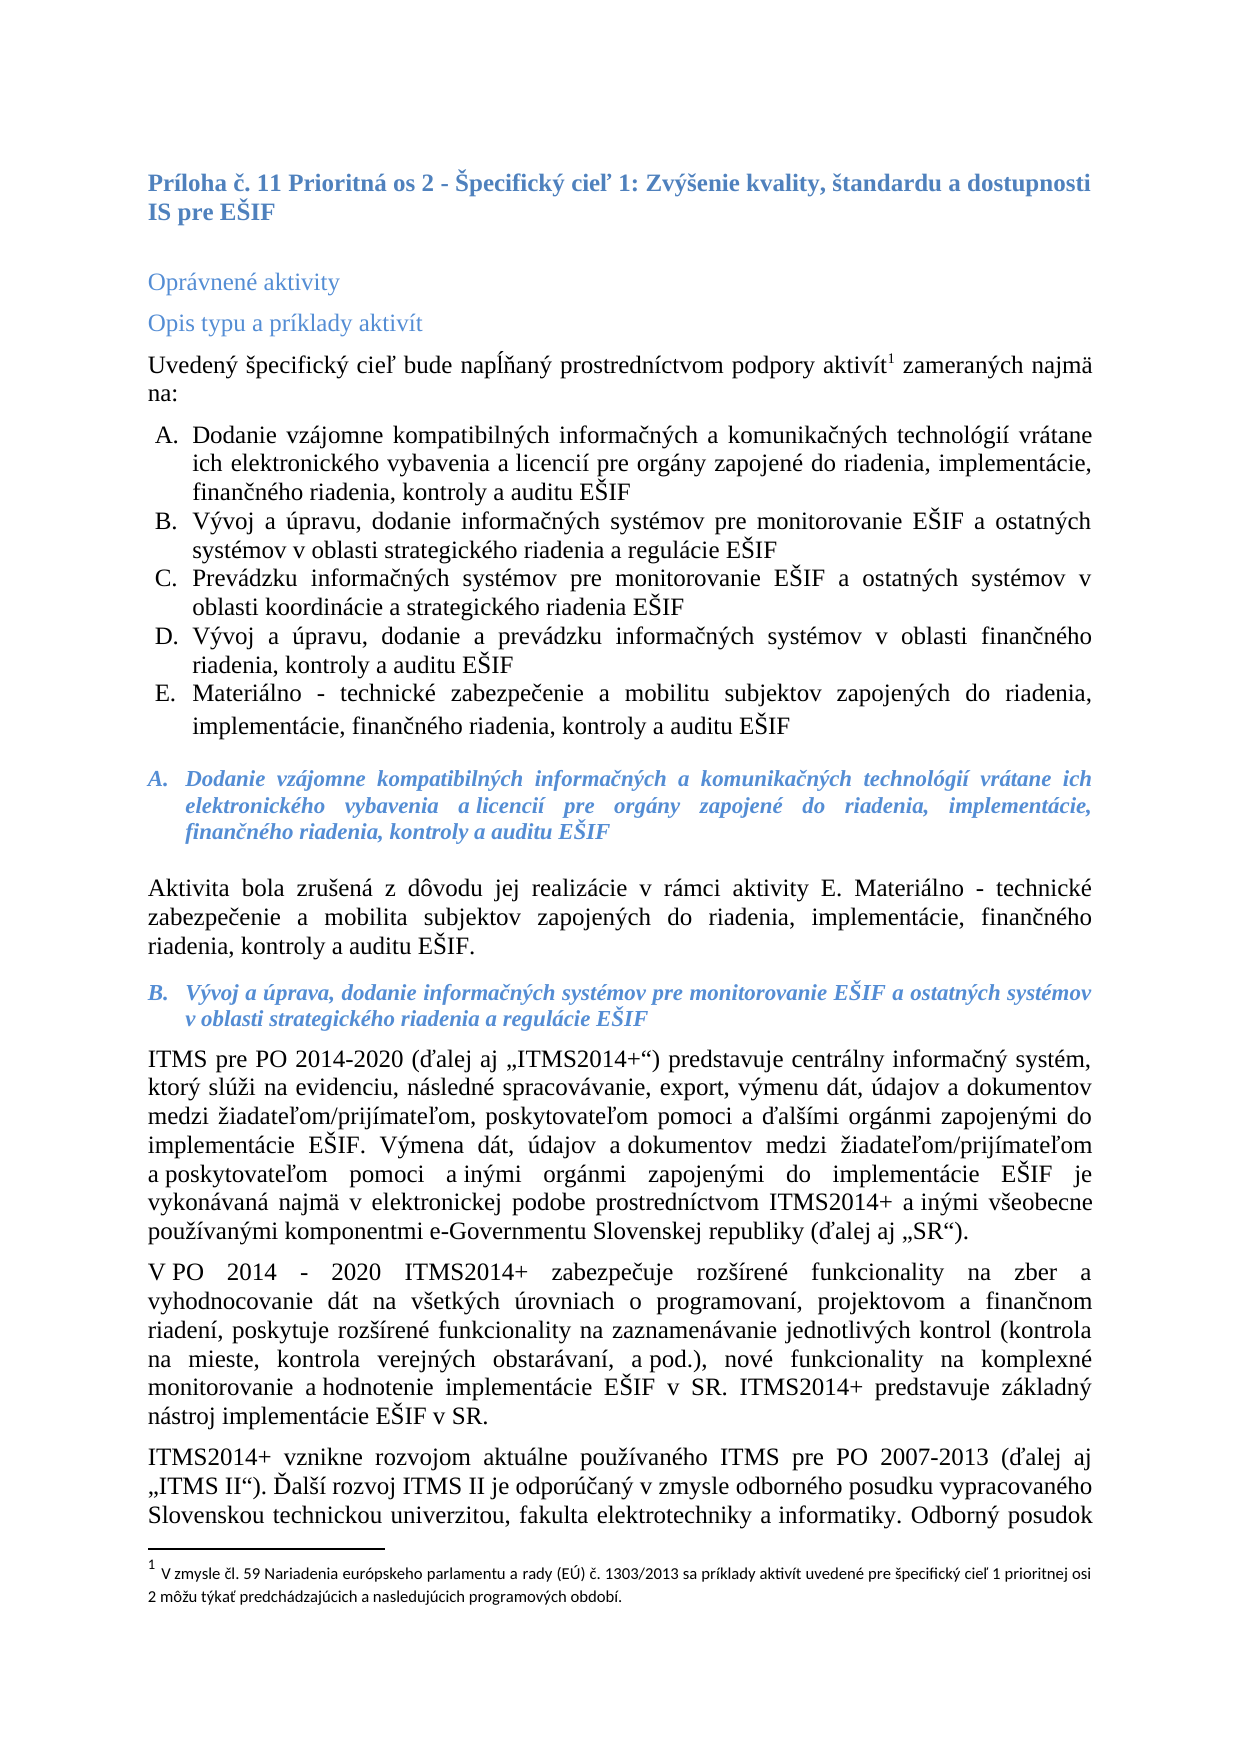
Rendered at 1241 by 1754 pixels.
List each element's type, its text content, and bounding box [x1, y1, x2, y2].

text Opis typu a príklady aktivít [148, 308, 1093, 337]
list Prevádzku informačných systémov pre monitorovanie EŠIF a ostatných systémov v oblasti koordinácie a strategického riadenia EŠIF [154, 563, 1093, 621]
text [148, 1442, 1093, 1529]
subtitle Príloha č. 11 Prioritná os 2 - Špecifický cieľ 1: Zvýšenie kvality, štandardu a dostupnosti IS pre EŠIF [148, 168, 1093, 226]
list Materiálno - technické zabezpečenie a mobilitu subjektov zapojených do riadenia, implementácie, finančného riadenia, kontroly a auditu EŠIF [154, 678, 1093, 740]
list Vývoj a úpravu, dodanie a prevádzku informačných systémov v oblasti finančného riadenia, kontroly a auditu EŠIF [154, 621, 1093, 678]
text ITMS pre PO 2014-2020 (ďalej aj „ITMS2014+“) predstavuje centrálny informačný systém, ktorý slúži na evidenciu, následné spracovávanie, export, výmenu dát, údajov a dokumentov medzi žiadateľom/prijímateľom, poskytovateľom pomoci a ďalšími orgánmi zapojenými do implementácie EŠIF. Výmena dát, údajov a dokumentov medzi žiadateľom/prijímateľom a poskytovateľom pomoci a inými orgánmi zapojenými do implementácie EŠIF je vykonávaná najmä v elektronickej podobe prostredníctvom ITMS2014+ a inými všeobecne používanými komponentmi e-Governmentu Slovenskej republiky (ďalej aj „SR“). [148, 1044, 1093, 1245]
list Vývoj a úpravu, dodanie informačných systémov pre monitorovanie EŠIF a ostatných systémov v oblasti strategického riadenia a regulácie EŠIF [154, 506, 1093, 563]
text Oprávnené aktivity [148, 267, 1093, 296]
text Uvedený špecifický cieľ bude napĺňaný prostredníctvom podpory aktivít zameraných najmä na: [148, 350, 1093, 407]
list Vývoj a úprava, dodanie informačných systémov pre monitorovanie EŠIF a ostatných systémov v oblasti strategického riadenia a regulácie EŠIF [148, 978, 1093, 1031]
list Dodanie vzájomne kompatibilných informačných a komunikačných technológií vrátane ich elektronického vybavenia a licencií pre orgány zapojené do riadenia, implementácie, finančného riadenia, kontroly a auditu EŠIF [154, 420, 1093, 506]
text Aktivita bola zrušená z dôvodu jej realizácie v rámci aktivity E. Materiálno - technické zabezpečenie a mobilita subjektov zapojených do riadenia, implementácie, finančného riadenia, kontroly a auditu EŠIF. [148, 873, 1093, 960]
list Dodanie vzájomne kompatibilných informačných a komunikačných technológií vrátane ich elektronického vybavenia a licencií pre orgány zapojené do riadenia, implementácie, finančného riadenia, kontroly a auditu EŠIF [148, 765, 1093, 844]
text V PO 2014 - 2020 ITMS2014+ zabezpečuje rozšírené funkcionality na zber a vyhodnocovanie dát na všetkých úrovniach o programovaní, projektovom a finančnom riadení, poskytuje rozšírené funkcionality na zaznamenávanie jednotlivých kontrol (kontrola na mieste, kontrola verejných obstarávaní, a pod.), nové funkcionality na komplexné monitorovanie a hodnotenie implementácie EŠIF v SR. ITMS2014+ predstavuje základný nástroj implementácie EŠIF v SR. [148, 1257, 1093, 1430]
